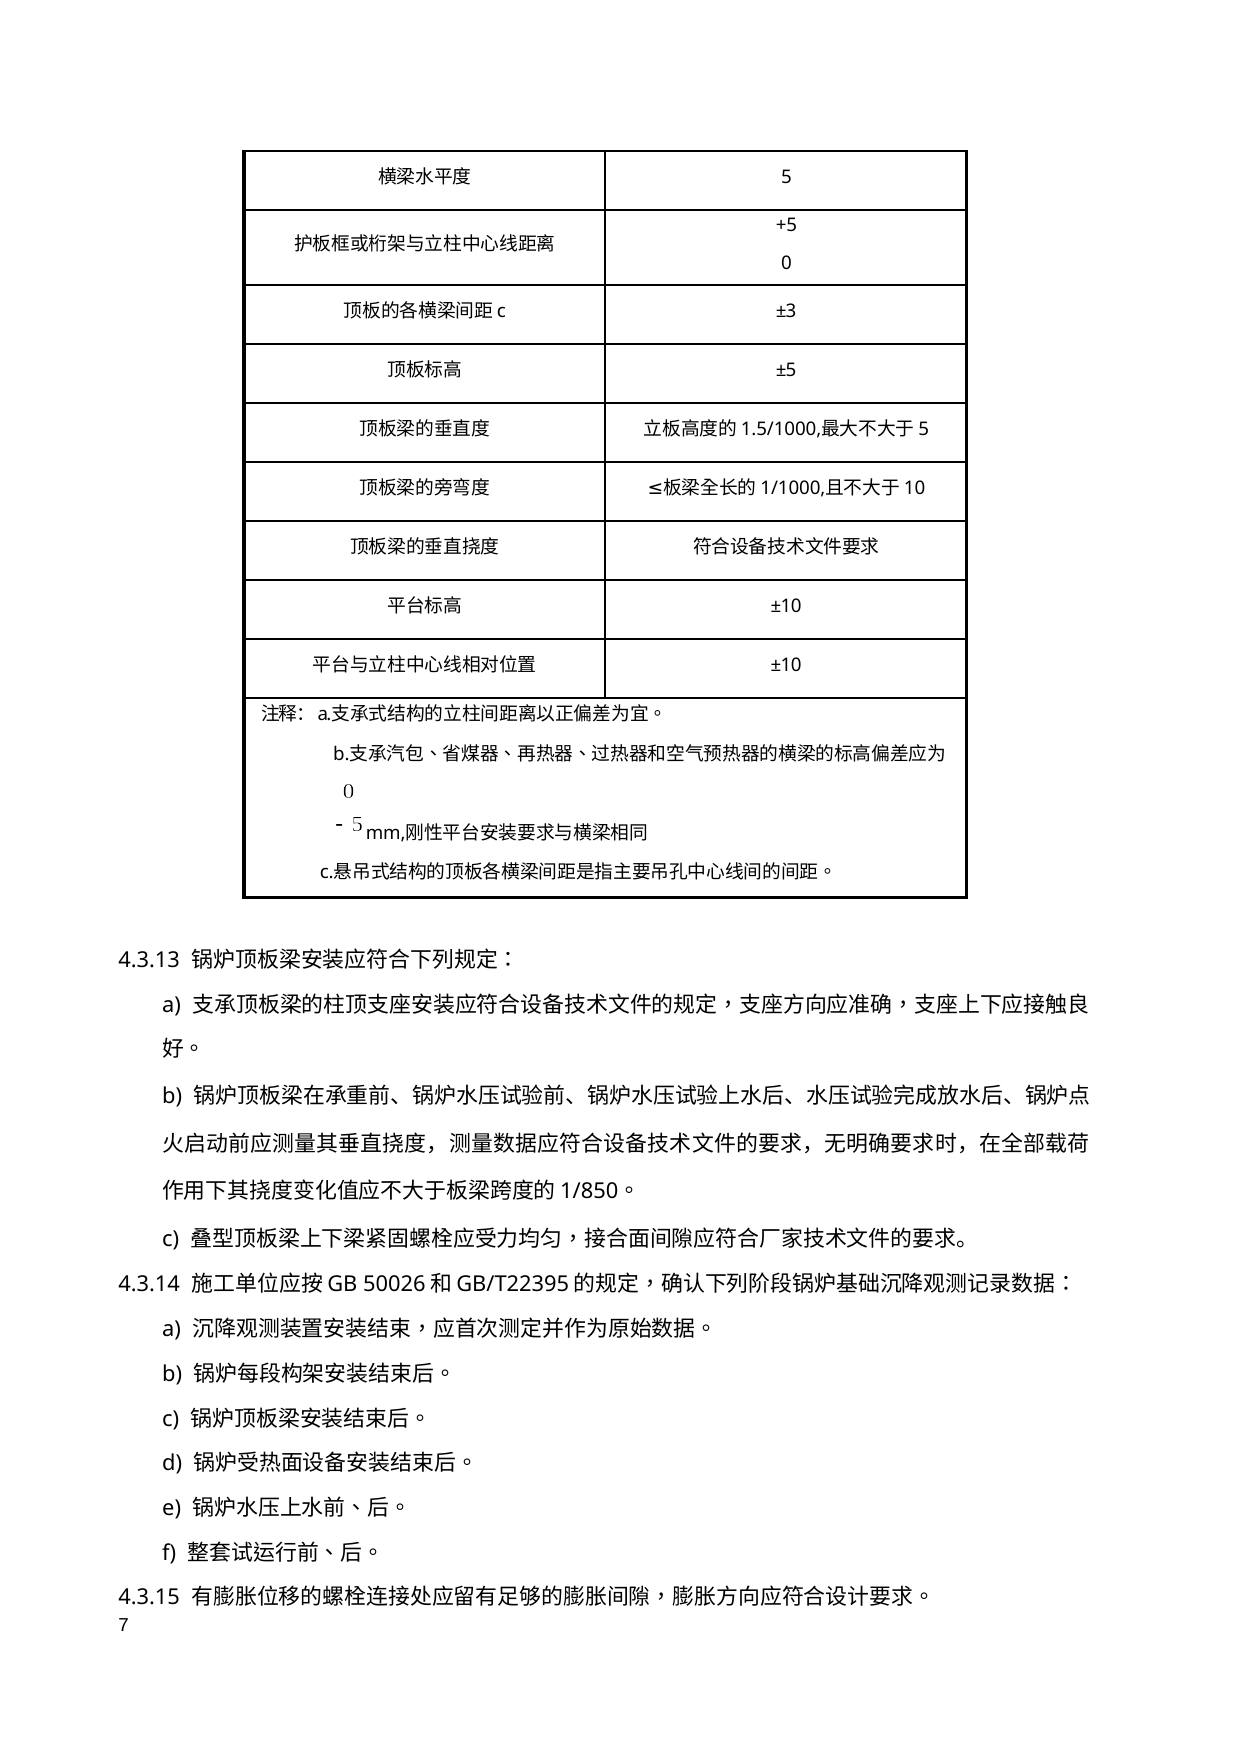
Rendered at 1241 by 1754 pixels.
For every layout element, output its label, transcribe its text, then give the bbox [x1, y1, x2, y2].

subtitle 4.3.15 有膨胀位移的螺栓连接处应留有足够的膨胀间隙，膨胀方向应符合设计要求。 [118, 1581, 1093, 1611]
table_cell 顶板梁的垂直度 [246, 404, 604, 461]
table_cell 护板框或桁架与立柱中心线距离 [246, 211, 604, 283]
table_cell 符合设备技术文件要求 [606, 522, 965, 579]
list a) 沉降观测装置安装结束，应首次测定并作为原始数据。 [118, 1313, 1093, 1343]
text 4.3.13 锅炉顶板梁安装应符合下列规定： [118, 944, 1093, 974]
table_cell ±10 [606, 640, 965, 697]
table_cell 平台标高 [246, 581, 604, 638]
table_cell +5 0 [606, 211, 965, 283]
list e) 锅炉水压上水前、后。 [118, 1492, 1093, 1522]
list b) 锅炉顶板梁在承重前、锅炉水压试验前、锅炉水压试验上水后、水压试验完成放水后、锅炉点火启动前应测量其垂直挠度，测量数据应符合设备技术文件的要求，无明确要求时，在全部载荷作用下其挠度变化值应不大于板梁跨度的1/850。 [162, 1078, 1093, 1205]
table_cell 顶板的各横梁间距c [246, 286, 604, 343]
table_cell 注释： a.支承式结构的立柱间距离以正偏差为宜。 b.支承汽包、省煤器、再热器、过热器和空气预热器的横梁的标高偏差应为mm,刚性平台安装要求与横梁相同 c.悬吊式结构的顶板各横梁间距是指主要吊孔中心线间的间距。 [246, 699, 965, 896]
table_cell ±3 [606, 286, 965, 343]
table_cell 顶板标高 [246, 345, 604, 402]
list c) 叠型顶板梁上下梁紧固螺栓应受力均匀，接合面间隙应符合厂家技术文件的要求。 [118, 1221, 1093, 1253]
table_cell 立板高度的1.5/1000,最大不大于5 [606, 404, 965, 461]
table_cell 顶板梁的垂直挠度 [246, 522, 604, 579]
table_cell 平台与立柱中心线相对位置 [246, 640, 604, 697]
table_cell 5 [606, 152, 965, 209]
list a) 支承顶板梁的柱顶支座安装应符合设备技术文件的规定，支座方向应准确，支座上下应接触良好。 [162, 989, 1093, 1063]
table_cell 横梁水平度 [246, 152, 604, 209]
list b) 锅炉每段构架安装结束后。 [118, 1358, 1093, 1388]
text 4.3.14 施工单位应按GB 50026和GB/T22395的规定，确认下列阶段锅炉基础沉降观测记录数据： [118, 1268, 1093, 1298]
table_cell ±10 [606, 581, 965, 638]
list c) 锅炉顶板梁安装结束后。 [118, 1402, 1093, 1432]
table_cell 顶板梁的旁弯度 [246, 463, 604, 520]
table_cell ≤板梁全长的1/1000,且不大于10 [606, 463, 965, 520]
list d) 锅炉受热面设备安装结束后。 [118, 1447, 1093, 1477]
list f) 整套试运行前、后。 [118, 1537, 1093, 1566]
table_cell ±5 [606, 345, 965, 402]
